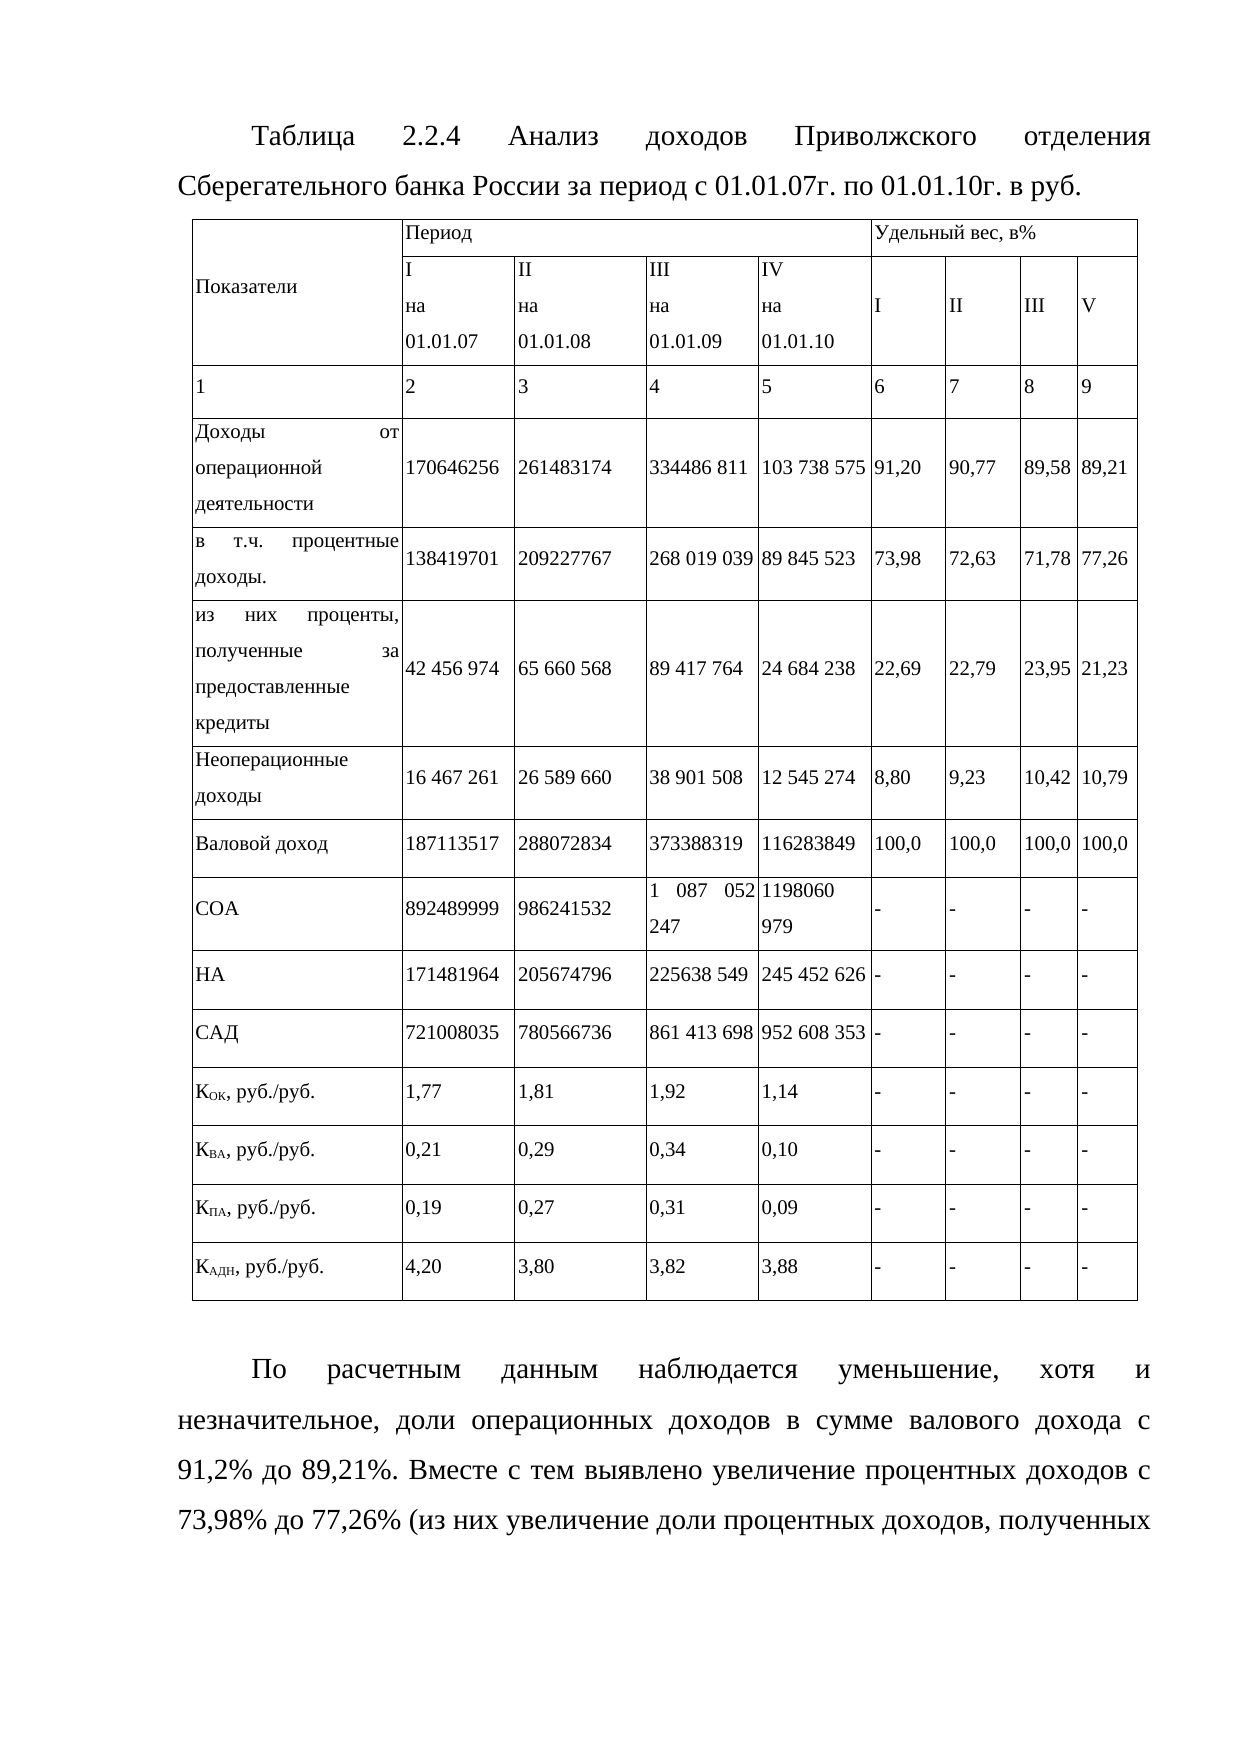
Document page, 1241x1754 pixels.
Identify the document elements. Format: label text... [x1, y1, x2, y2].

table_cell III на 01.01.09 [647, 257, 758, 365]
table_cell 116283849 [759, 820, 871, 877]
table_cell 3,82 [647, 1243, 758, 1300]
table_cell 89,21 [1078, 419, 1137, 527]
table_cell 268 019 039 [647, 528, 758, 600]
table_cell 205674796 [515, 951, 646, 1008]
table_cell 0,34 [647, 1126, 758, 1183]
table_cell 0,27 [515, 1185, 646, 1242]
table_cell 1 [193, 366, 402, 418]
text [177, 1352, 1152, 1536]
table_cell - [946, 1068, 1020, 1125]
table_cell 4,20 [403, 1243, 514, 1300]
table_cell 26 589 660 [515, 747, 646, 819]
table_cell 38 901 508 [647, 747, 758, 819]
table_cell 1,14 [759, 1068, 871, 1125]
table_cell КОК, руб./руб. [193, 1068, 402, 1125]
table_cell - [1021, 951, 1077, 1008]
table_cell 42 456 974 [403, 601, 514, 746]
table_cell - [872, 1243, 945, 1300]
table_cell - [946, 1010, 1020, 1067]
table_cell 72,63 [946, 528, 1020, 600]
table_cell 22,79 [946, 601, 1020, 746]
table_cell 0,29 [515, 1126, 646, 1183]
table_cell 225638 549 [647, 951, 758, 1008]
table_cell 22,69 [872, 601, 945, 746]
table_cell - [946, 951, 1020, 1008]
table_cell 91,20 [872, 419, 945, 527]
table_cell 100,0 [1078, 820, 1137, 877]
table_cell - [946, 878, 1020, 950]
table_cell - [1078, 1243, 1137, 1300]
table_cell - [946, 1185, 1020, 1242]
table_cell 892489999 [403, 878, 514, 950]
table_cell 334486 811 [647, 419, 758, 527]
table_cell 9 [1078, 366, 1137, 418]
table_cell 288072834 [515, 820, 646, 877]
table_cell 100,0 [1021, 820, 1077, 877]
table_cell 0,09 [759, 1185, 871, 1242]
table_cell II на 01.01.08 [515, 257, 646, 365]
table_cell Доходы от операционной деятельности [193, 419, 402, 527]
table_header Удельный вес, в% [872, 220, 1137, 256]
table_header Период [403, 220, 871, 256]
table_cell 65 660 568 [515, 601, 646, 746]
table_cell СОА [193, 878, 402, 950]
table_cell 24 684 238 [759, 601, 871, 746]
table_cell 2 [403, 366, 514, 418]
table_cell 3 [515, 366, 646, 418]
text Таблица 2.2.4 Анализ доходов Приволжского отделения Сберегательного банка России за период с 01.01.07г. по 01.01.10г. в руб. [177, 118, 1152, 202]
table_cell III [1021, 257, 1077, 365]
table_cell Валовой доход [193, 820, 402, 877]
table_cell 0,31 [647, 1185, 758, 1242]
table_cell - [946, 1243, 1020, 1300]
table_cell - [1021, 878, 1077, 950]
table_cell - [872, 1010, 945, 1067]
table_cell - [872, 1068, 945, 1125]
table_cell 1198060 979 [759, 878, 871, 950]
table_cell 209227767 [515, 528, 646, 600]
table_cell 8 [1021, 366, 1077, 418]
table_cell 4 [647, 366, 758, 418]
table_cell - [1078, 1185, 1137, 1242]
table_cell 245 452 626 [759, 951, 871, 1008]
table_cell 1 087 052 247 [647, 878, 758, 950]
table_cell 138419701 [403, 528, 514, 600]
table_cell - [1078, 1010, 1137, 1067]
table_cell - [1021, 1185, 1077, 1242]
table_cell 90,77 [946, 419, 1020, 527]
table_cell 89 845 523 [759, 528, 871, 600]
table_cell 0,21 [403, 1126, 514, 1183]
table_cell - [872, 878, 945, 950]
table_cell - [872, 951, 945, 1008]
table_cell 5 [759, 366, 871, 418]
table_cell КПА, руб./руб. [193, 1185, 402, 1242]
table_cell 71,78 [1021, 528, 1077, 600]
table_cell 1,81 [515, 1068, 646, 1125]
table_cell - [1021, 1243, 1077, 1300]
table_cell IV на 01.01.10 [759, 257, 871, 365]
table_cell 9,23 [946, 747, 1020, 819]
table_cell - [1078, 878, 1137, 950]
table_cell 103 738 575 [759, 419, 871, 527]
table_cell I [872, 257, 945, 365]
table_cell 1,92 [647, 1068, 758, 1125]
table_cell в т.ч. процентные доходы. [193, 528, 402, 600]
table_cell I на 01.01.07 [403, 257, 514, 365]
table_cell 0,19 [403, 1185, 514, 1242]
table_cell - [1021, 1068, 1077, 1125]
table_cell из них проценты, полученные за предоставленные кредиты [193, 601, 402, 746]
table_cell 780566736 [515, 1010, 646, 1067]
table_cell 3,80 [515, 1243, 646, 1300]
table_cell НА [193, 951, 402, 1008]
table_cell - [946, 1126, 1020, 1183]
table_cell 8,80 [872, 747, 945, 819]
table_cell 7 [946, 366, 1020, 418]
table_cell 21,23 [1078, 601, 1137, 746]
table_cell 0,10 [759, 1126, 871, 1183]
table_cell - [1078, 1126, 1137, 1183]
table_cell 73,98 [872, 528, 945, 600]
table_cell 373388319 [647, 820, 758, 877]
table_cell 986241532 [515, 878, 646, 950]
table_cell V [1078, 257, 1137, 365]
table_cell 6 [872, 366, 945, 418]
table_cell II [946, 257, 1020, 365]
table_cell 171481964 [403, 951, 514, 1008]
table_cell - [872, 1126, 945, 1183]
table_header Показатели [193, 220, 402, 365]
table_cell 187113517 [403, 820, 514, 877]
table_cell - [872, 1185, 945, 1242]
table_cell 10,79 [1078, 747, 1137, 819]
table_cell 861 413 698 [647, 1010, 758, 1067]
table_cell 952 608 353 [759, 1010, 871, 1067]
table_cell - [1021, 1126, 1077, 1183]
table_cell - [1078, 951, 1137, 1008]
table_cell 12 545 274 [759, 747, 871, 819]
table_cell 100,0 [946, 820, 1020, 877]
table_cell 16 467 261 [403, 747, 514, 819]
table_cell 100,0 [872, 820, 945, 877]
table_cell 89,58 [1021, 419, 1077, 527]
table_cell 23,95 [1021, 601, 1077, 746]
table_cell 170646256 [403, 419, 514, 527]
table_cell 721008035 [403, 1010, 514, 1067]
table_cell - [1021, 1010, 1077, 1067]
table_cell Неоперационные доходы [193, 747, 402, 819]
table_cell КВА, руб./руб. [193, 1126, 402, 1183]
table_cell 89 417 764 [647, 601, 758, 746]
table_cell - [1078, 1068, 1137, 1125]
table_cell КАДН, руб./руб. [193, 1243, 402, 1300]
table_cell 77,26 [1078, 528, 1137, 600]
table_cell 1,77 [403, 1068, 514, 1125]
table_cell 261483174 [515, 419, 646, 527]
table_cell САД [193, 1010, 402, 1067]
table_cell 3,88 [759, 1243, 871, 1300]
table_cell 10,42 [1021, 747, 1077, 819]
